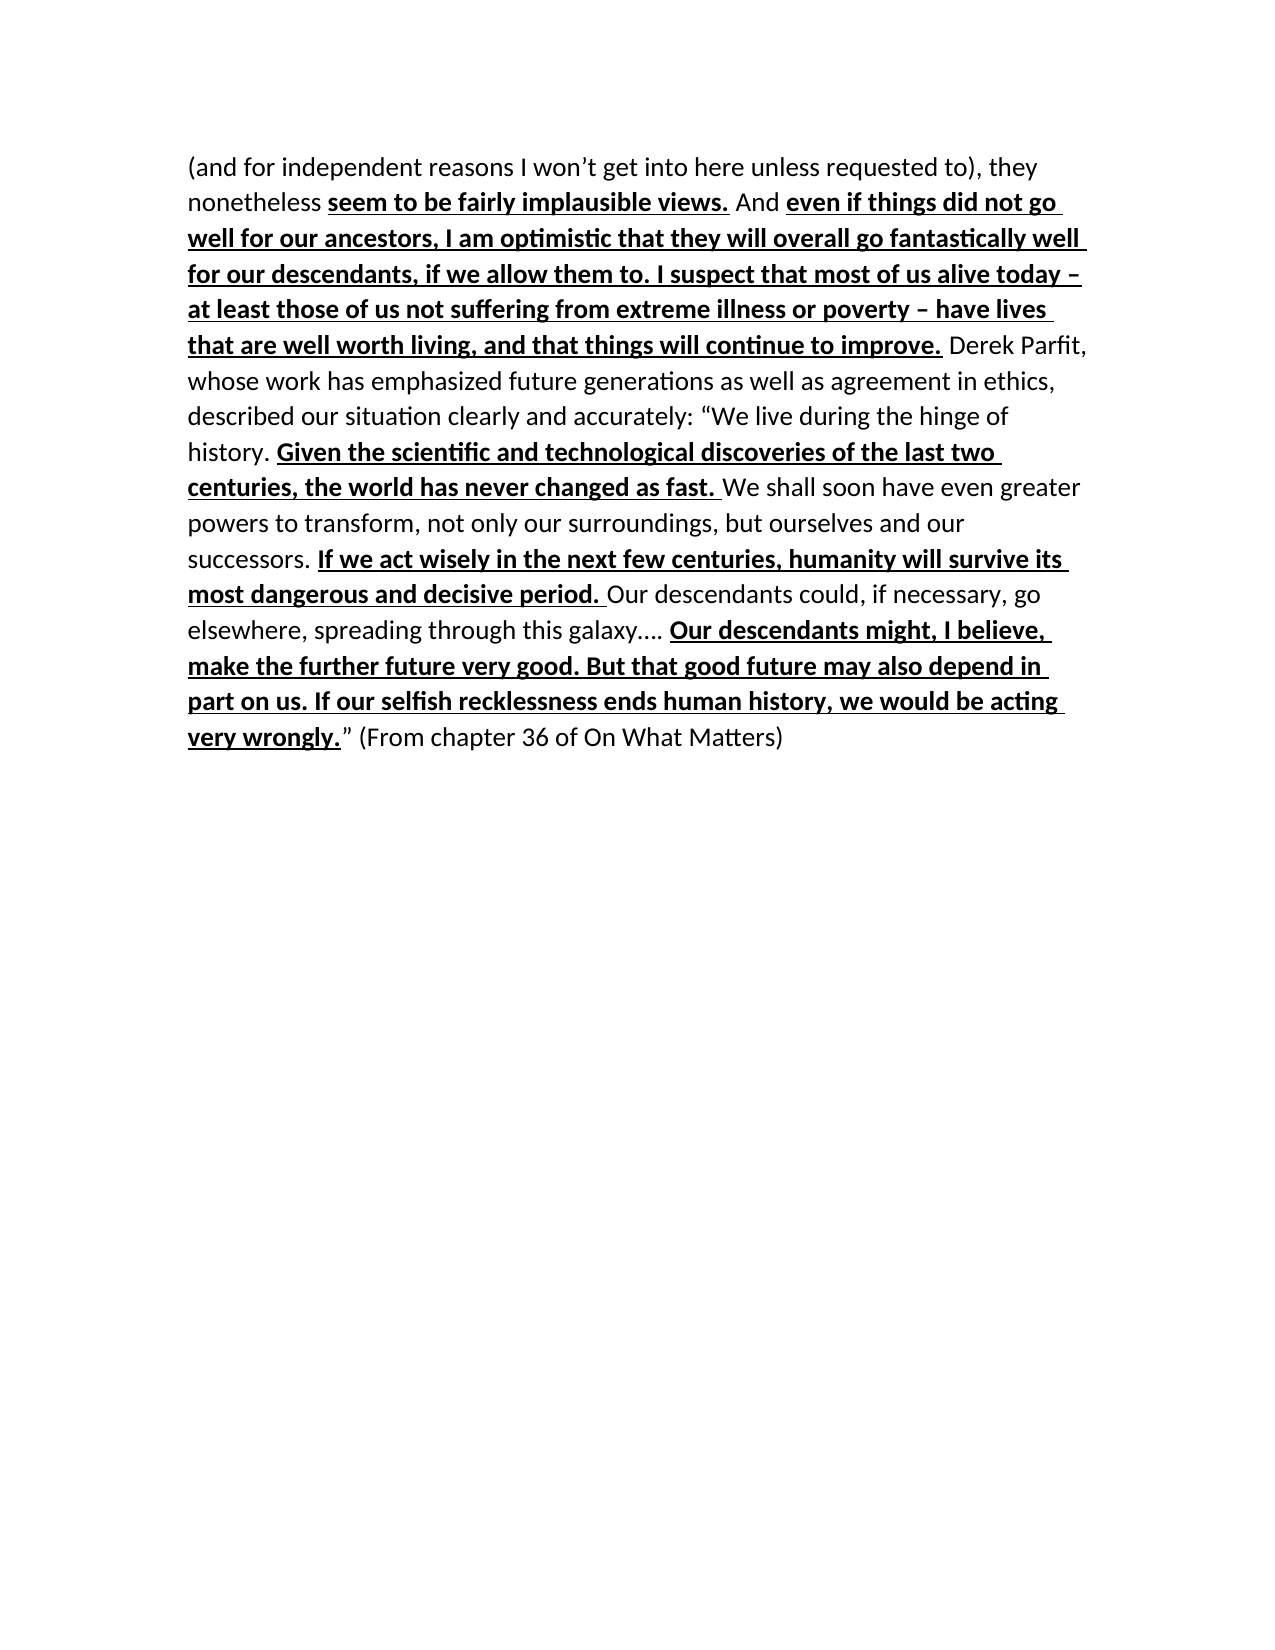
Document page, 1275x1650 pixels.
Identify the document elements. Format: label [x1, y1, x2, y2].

text [187, 250, 1087, 753]
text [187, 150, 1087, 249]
